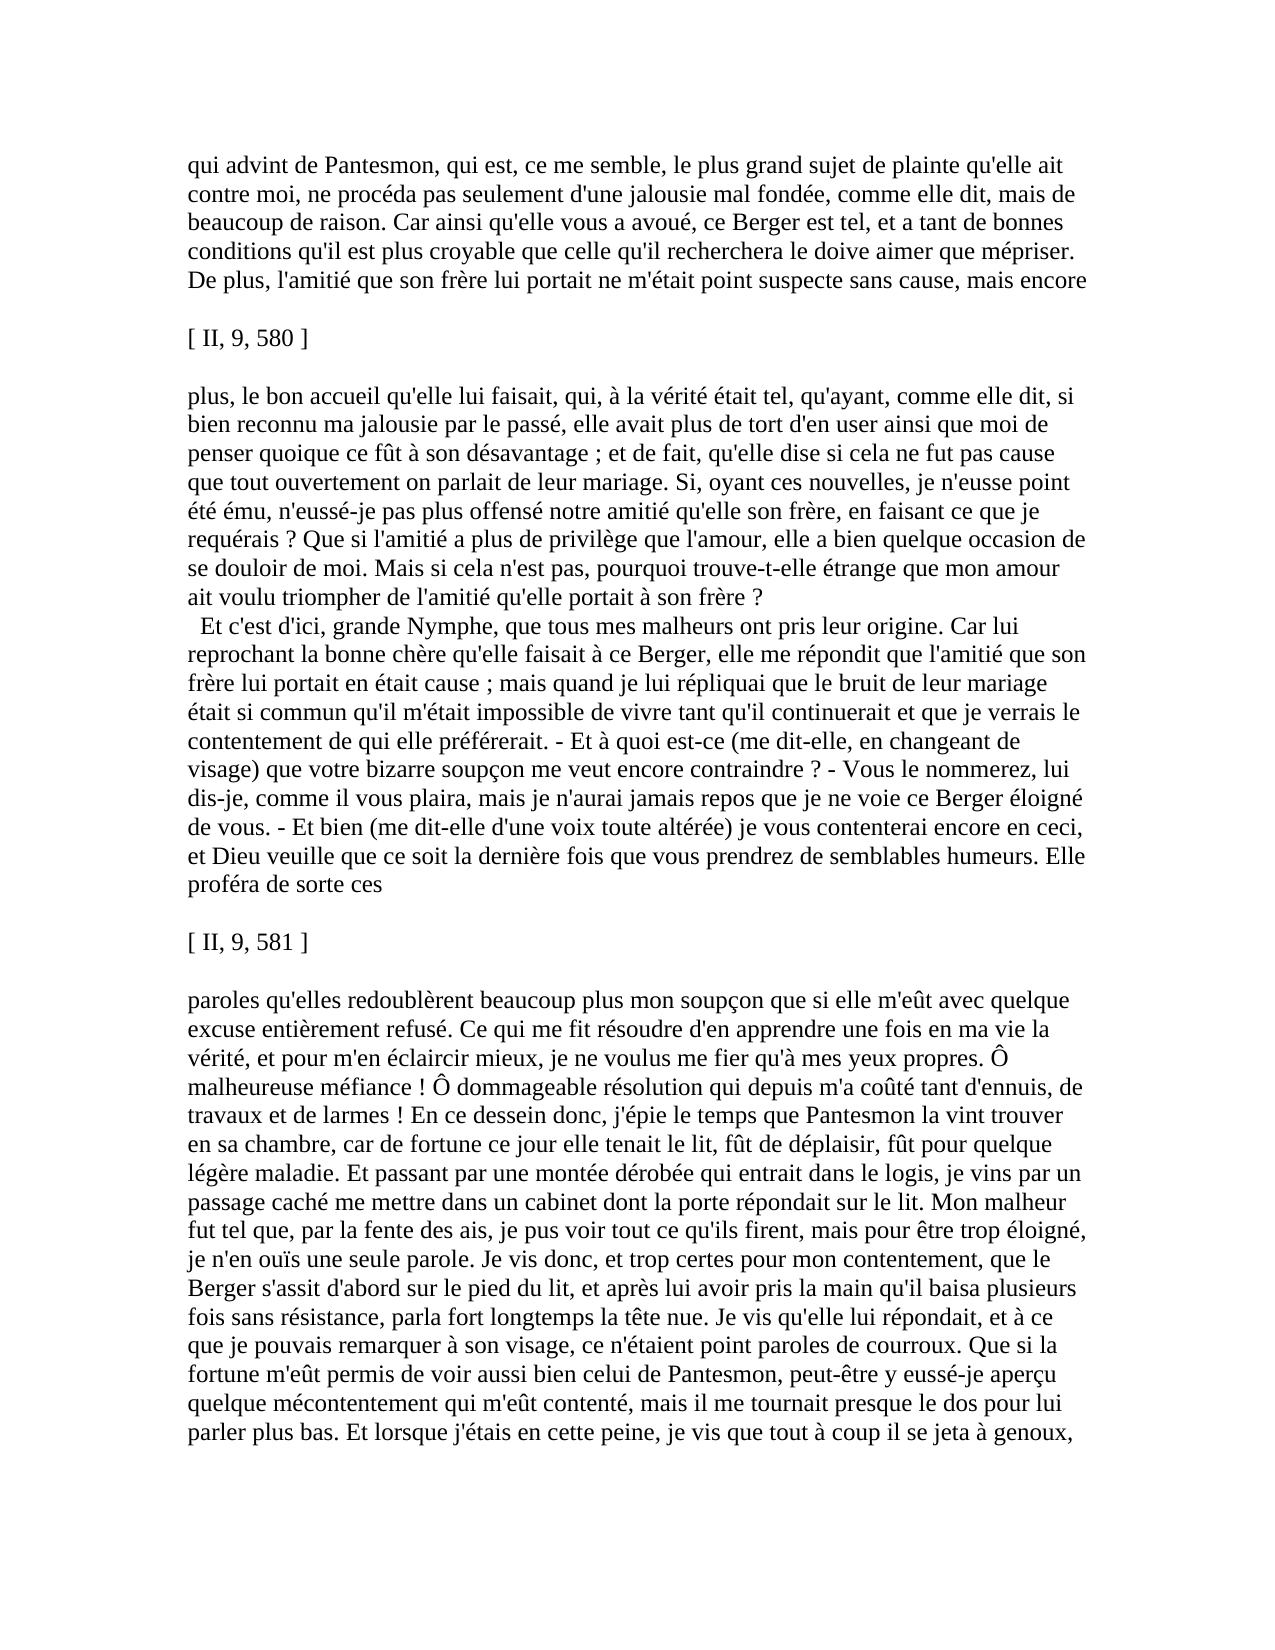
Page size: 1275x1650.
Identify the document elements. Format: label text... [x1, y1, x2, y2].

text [187, 150, 1087, 294]
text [187, 985, 1087, 1445]
text plus, le bon accueil qu'elle lui faisait, qui, à la vérité était tel, qu'ayant, comme elle dit, si bien reconnu ma jalousie par le passé, elle avait plus de tort d'en user ainsi que moi de penser quoique ce fût à son désavantage ; et de fait, qu'elle dise si cela ne fut pas cause que tout ouvertement on parlait de leur mariage. Si, oyant ces nouvelles, je n'eusse point été ému, n'eussé-je pas plus offensé notre amitié qu'elle son frère, en faisant ce que je requérais ? Que si l'amitié a plus de privilège que l'amour, elle a bien quelque occasion de se douloir de moi. Mais si cela n'est pas, pourquoi trouve-t-elle étrange que mon amour ait voulu triompher de l'amitié qu'elle portait à son frère ? Et c'est d'ici, grande Nymphe, que tous mes malheurs ont pris leur origine. Car lui reprochant la bonne chère qu'elle faisait à ce Berger, elle me répondit que l'amitié que son frère lui portait en était cause ; mais quand je lui répliquai que le bruit de leur mariage était si commun qu'il m'était impossible de vivre tant qu'il continuerait et que je verrais le contentement de qui elle préférerait. - Et à quoi est-ce (me dit-elle, en changeant de visage) que votre bizarre soupçon me veut encore contraindre ? - Vous le nommerez, lui dis-je, comme il vous plaira, mais je n'aurai jamais repos que je ne voie ce Berger éloigné de vous. - Et bien (me dit-elle d'une voix toute altérée) je vous contenterai encore en ceci, et Dieu veuille que ce soit la dernière fois que vous prendrez de semblables humeurs. Elle proféra de sorte ces [187, 381, 1087, 898]
text [ II, 9, 580 ] [187, 323, 1087, 352]
text [ II, 9, 581 ] [187, 927, 1087, 956]
